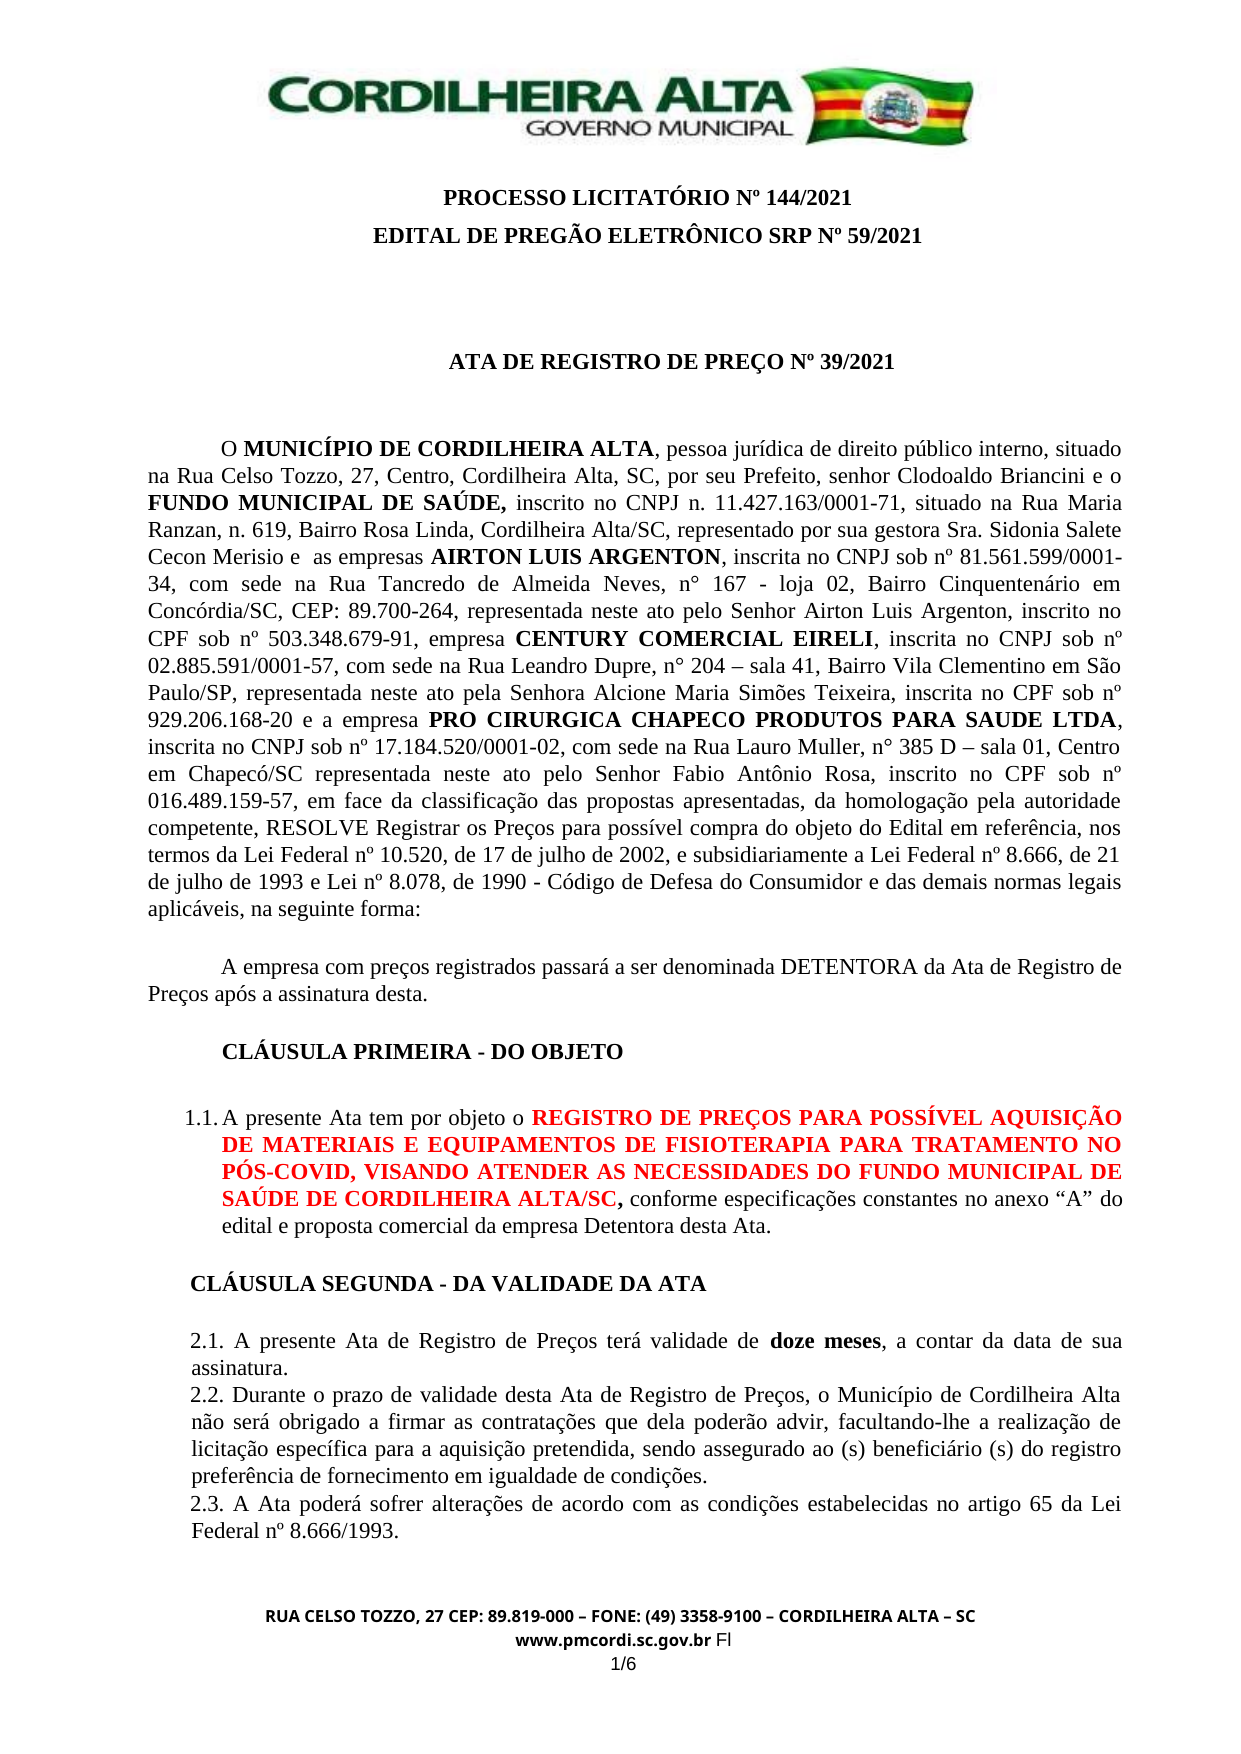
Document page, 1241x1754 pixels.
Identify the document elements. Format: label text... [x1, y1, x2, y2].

text 2.2. Durante o prazo de validade desta Ata de Registro de Preços, o Município de Cordilheira Alta não será obrigado a firmar as contratações que dela poderão advir, facultando-lhe a realização de licitação específica para a aquisição pretendida, sendo assegurado ao (s) beneficiário (s) do registro preferência de fornecimento em igualdade de condições. [190, 1381, 1123, 1489]
text 2.1. A presente Ata de Registro de Preços terá validade de doze meses, a contar da data de sua assinatura. [190, 1327, 1123, 1381]
subtitle CLÁUSULA SEGUNDA - DA VALIDADE DA ATA [190, 1270, 1114, 1296]
text A empresa com preços registrados passará a ser denominada DETENTORA da Ata de Registro de Preços após a assinatura desta. [148, 953, 1123, 1007]
text PROCESSO LICITATÓRIO Nº 144/2021 [177, 184, 1119, 210]
text 2.3. A Ata poderá sofrer alterações de acordo com as condições estabelecidas no artigo 65 da Lei Federal nº 8.666/1993. [190, 1490, 1123, 1543]
picture [245, 43, 997, 171]
subtitle CLÁUSULA PRIMEIRA - DO OBJETO [222, 1038, 1114, 1064]
list A presente Ata tem por objeto o REGISTRO DE PREÇOS PARA POSSÍVEL AQUISIÇÃO DE MATERIAIS E EQUIPAMENTOS DE FISIOTERAPIA PARA TRATAMENTO NO PÓS-COVID, VISANDO ATENDER AS NECESSIDADES DO FUNDO MUNICIPAL DE SAÚDE DE CORDILHEIRA ALTA/SC, conforme especificações constantes no anexo “A” do edital e proposta comercial da empresa Detentora desta Ata. [184, 1104, 1123, 1239]
text ATA DE REGISTRO DE PREÇO Nº 39/2021 [221, 348, 1123, 374]
text O MUNICÍPIO DE CORDILHEIRA ALTA, pessoa jurídica de direito público interno, situado na Rua Celso Tozzo, 27, Centro, Cordilheira Alta, SC, por seu Prefeito, senhor Clodoaldo Briancini e o FUNDO MUNICIPAL DE SAÚDE, inscrito no CNPJ n. 11.427.163/0001-71, situado na Rua Maria Ranzan, n. 619, Bairro Rosa Linda, Cordilheira Alta/SC, representado por sua gestora Sra. Sidonia Salete Cecon Merisio e as empresas AIRTON LUIS ARGENTON, inscrita no CNPJ sob nº 81.561.599/0001-34, com sede na Rua Tancredo de Almeida Neves, n° 167 - loja 02, Bairro Cinquentenário em Concórdia/SC, CEP: 89.700-264, representada neste ato pelo Senhor Airton Luis Argenton, inscrito no CPF sob nº 503.348.679-91, empresa CENTURY COMERCIAL EIRELI, inscrita no CNPJ sob nº 02.885.591/0001-57, com sede na Rua Leandro Dupre, n° 204 – sala 41, Bairro Vila Clementino em São Paulo/SP, representada neste ato pela Senhora Alcione Maria Simões Teixeira, inscrita no CPF sob nº 929.206.168-20 e a empresa PRO CIRURGICA CHAPECO PRODUTOS PARA SAUDE LTDA, inscrita no CNPJ sob nº 17.184.520/0001-02, com sede na Rua Lauro Muller, n° 385 D – sala 01, Centro em Chapecó/SC representada neste ato pelo Senhor Fabio Antônio Rosa, inscrito no CPF sob nº 016.489.159-57, em face da classificação das propostas apresentadas, da homologação pela autoridade competente, RESOLVE Registrar os Preços para possível compra do objeto do Edital em referência, nos termos da Lei Federal nº 10.520, de 17 de julho de 2002, e subsidiariamente a Lei Federal nº 8.666, de 21 de julho de 1993 e Lei nº 8.078, de 1990 - Código de Defesa do Consumidor e das demais normas legais aplicáveis, na seguinte forma: [148, 435, 1123, 922]
text EDITAL DE PREGÃO ELETRÔNICO SRP Nº 59/2021 [177, 222, 1119, 249]
